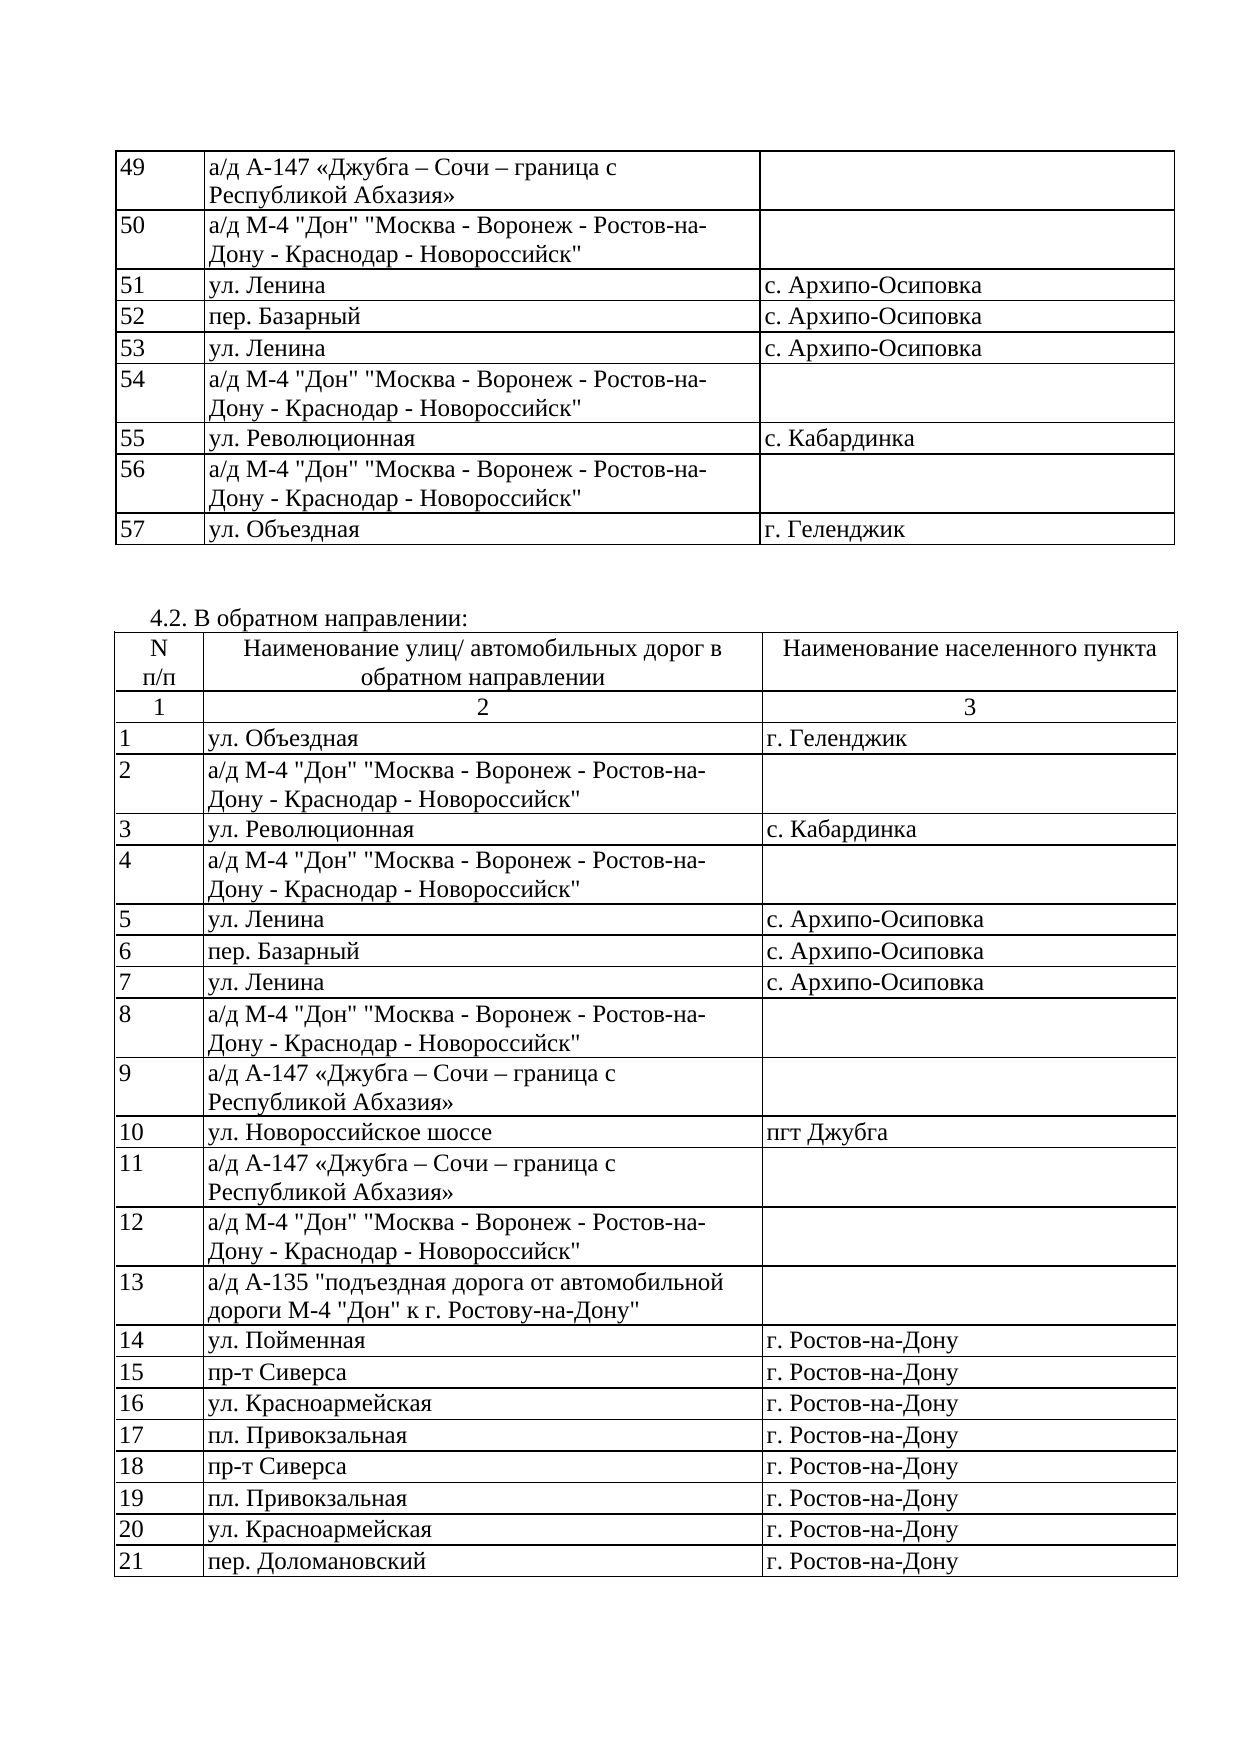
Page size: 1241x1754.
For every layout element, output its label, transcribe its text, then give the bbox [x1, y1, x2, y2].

table_cell ул. Ленина [205, 333, 759, 362]
table_cell [763, 844, 1177, 903]
table_cell а/д А-147 «Джубга – Сочи – граница с Республикой Абхазия» [204, 1058, 762, 1115]
table_cell пл. Привокзальная [204, 1420, 762, 1450]
table_cell пер. Базарный [205, 301, 759, 331]
table_cell ул. Объездная [205, 514, 759, 543]
table_cell 14 [115, 1325, 203, 1356]
table_cell [763, 753, 1177, 812]
table_cell 53 [117, 333, 204, 362]
table_cell [761, 211, 1174, 268]
table_cell а/д А-135 "подъездная дорога от автомобильной дороги М-4 "Дон" к г. Ростову-на-Дону" [204, 1267, 762, 1324]
table_cell 6 [115, 935, 203, 966]
table_cell 17 [115, 1420, 203, 1450]
table_cell 9 [115, 1058, 203, 1115]
table_cell г. Ростов-на-Дону [763, 1324, 1177, 1356]
table_cell [763, 997, 1177, 1056]
table_cell ул. Пойменная [204, 1326, 762, 1356]
table_cell [761, 152, 1174, 209]
table_cell 54 [117, 364, 204, 422]
table_cell 18 [115, 1451, 203, 1481]
text 4.2. В обратном направлении: [150, 603, 1090, 631]
table_cell 2 [204, 692, 762, 722]
table_cell а/д М-4 "Дон" "Москва - Воронеж - Ростов-на-Дону - Краснодар - Новороссийск" [205, 455, 759, 512]
table_cell г. Ростов-на-Дону [763, 1419, 1177, 1450]
table_cell 1 [115, 723, 203, 753]
table_cell 49 [117, 152, 204, 209]
table_cell ул. Ленина [204, 905, 762, 934]
table_cell г. Ростов-на-Дону [763, 1387, 1177, 1418]
table_cell с. Архипо-Осиповка [761, 301, 1174, 331]
table_cell пл. Привокзальная [204, 1483, 762, 1513]
table_cell 11 [115, 1148, 203, 1206]
table_cell а/д М-4 "Дон" "Москва - Воронеж - Ростов-на-Дону - Краснодар - Новороссийск" [204, 999, 762, 1056]
table_cell 50 [117, 211, 204, 268]
table_cell 20 [115, 1514, 203, 1544]
table_cell [761, 455, 1174, 512]
table_cell ул. Ленина [204, 967, 762, 997]
table_cell ул. Ленина [205, 270, 759, 299]
table_cell пер. Базарный [204, 936, 762, 966]
table_cell 55 [117, 423, 204, 453]
table_cell ул. Красноармейская [204, 1389, 762, 1418]
table_cell 21 [115, 1545, 203, 1576]
table_cell 19 [115, 1483, 203, 1513]
table_cell с. Архипо-Осиповка [761, 333, 1174, 362]
table_cell 1 [115, 691, 203, 722]
table_cell г. Ростов-на-Дону [763, 1544, 1177, 1576]
table_cell пр-т Сиверса [204, 1452, 762, 1481]
table_cell 56 [117, 455, 204, 512]
table_cell г. Ростов-на-Дону [763, 1450, 1177, 1481]
table_cell а/д М-4 "Дон" "Москва - Воронеж - Ростов-на-Дону - Краснодар - Новороссийск" [205, 364, 759, 422]
table_cell 10 [115, 1116, 203, 1147]
table_cell г. Ростов-на-Дону [763, 1513, 1177, 1544]
table_cell с. Кабардинка [763, 813, 1177, 844]
table_cell с. Кабардинка [761, 423, 1174, 453]
table_cell г. Геленджик [761, 514, 1174, 543]
table_header Наименование населенного пункта [763, 633, 1177, 690]
table_cell пер. Доломановский [204, 1546, 762, 1576]
table_cell [763, 1206, 1177, 1265]
table_cell 4 [115, 845, 203, 903]
table_cell 16 [115, 1388, 203, 1418]
table_cell а/д М-4 "Дон" "Москва - Воронеж - Ростов-на-Дону - Краснодар - Новороссийск" [204, 846, 762, 903]
table_cell 15 [115, 1357, 203, 1387]
table_cell г. Геленджик [763, 722, 1177, 753]
table_cell 3 [763, 690, 1177, 722]
table_cell 8 [115, 998, 203, 1056]
table_cell с. Архипо-Осиповка [763, 903, 1177, 934]
table_cell с. Архипо-Осиповка [761, 270, 1174, 299]
table_cell [761, 364, 1174, 422]
table_header N п/п [115, 633, 203, 690]
table_cell 52 [117, 301, 204, 331]
table_cell ул. Революционная [204, 814, 762, 844]
table_cell ул. Красноармейская [204, 1515, 762, 1544]
table_cell 13 [115, 1266, 203, 1324]
table_cell 3 [115, 814, 203, 844]
table_cell ул. Новороссийское шоссе [204, 1117, 762, 1147]
table_header Наименование улиц/ автомобильных дорог в обратном направлении [204, 633, 762, 690]
table_cell 5 [115, 904, 203, 934]
table_cell 7 [115, 967, 203, 997]
table_cell 57 [117, 514, 204, 543]
table_cell пгт Джубга [763, 1115, 1177, 1147]
table_cell ул. Революционная [205, 423, 759, 453]
table_cell ул. Объездная [204, 723, 762, 753]
table_cell г. Ростов-на-Дону [763, 1356, 1177, 1387]
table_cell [205, 211, 759, 268]
table_cell с. Архипо-Осиповка [763, 934, 1177, 966]
table_cell пр-т Сиверса [204, 1357, 762, 1387]
table_cell с. Архипо-Осиповка [763, 966, 1177, 997]
table_cell [763, 1265, 1177, 1324]
table_cell 12 [115, 1207, 203, 1265]
table_cell г. Ростов-на-Дону [763, 1481, 1177, 1513]
table_cell [763, 1147, 1177, 1206]
table_cell а/д А-147 «Джубга – Сочи – граница с Республикой Абхазия» [204, 1148, 762, 1206]
table_cell [763, 1056, 1177, 1115]
table_cell 2 [115, 754, 203, 812]
table_cell 51 [117, 270, 204, 299]
table_cell а/д М-4 "Дон" "Москва - Воронеж - Ростов-на-Дону - Краснодар - Новороссийск" [204, 755, 762, 812]
table_cell а/д М-4 "Дон" "Москва - Воронеж - Ростов-на-Дону - Краснодар - Новороссийск" [204, 1208, 762, 1265]
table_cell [205, 152, 759, 209]
